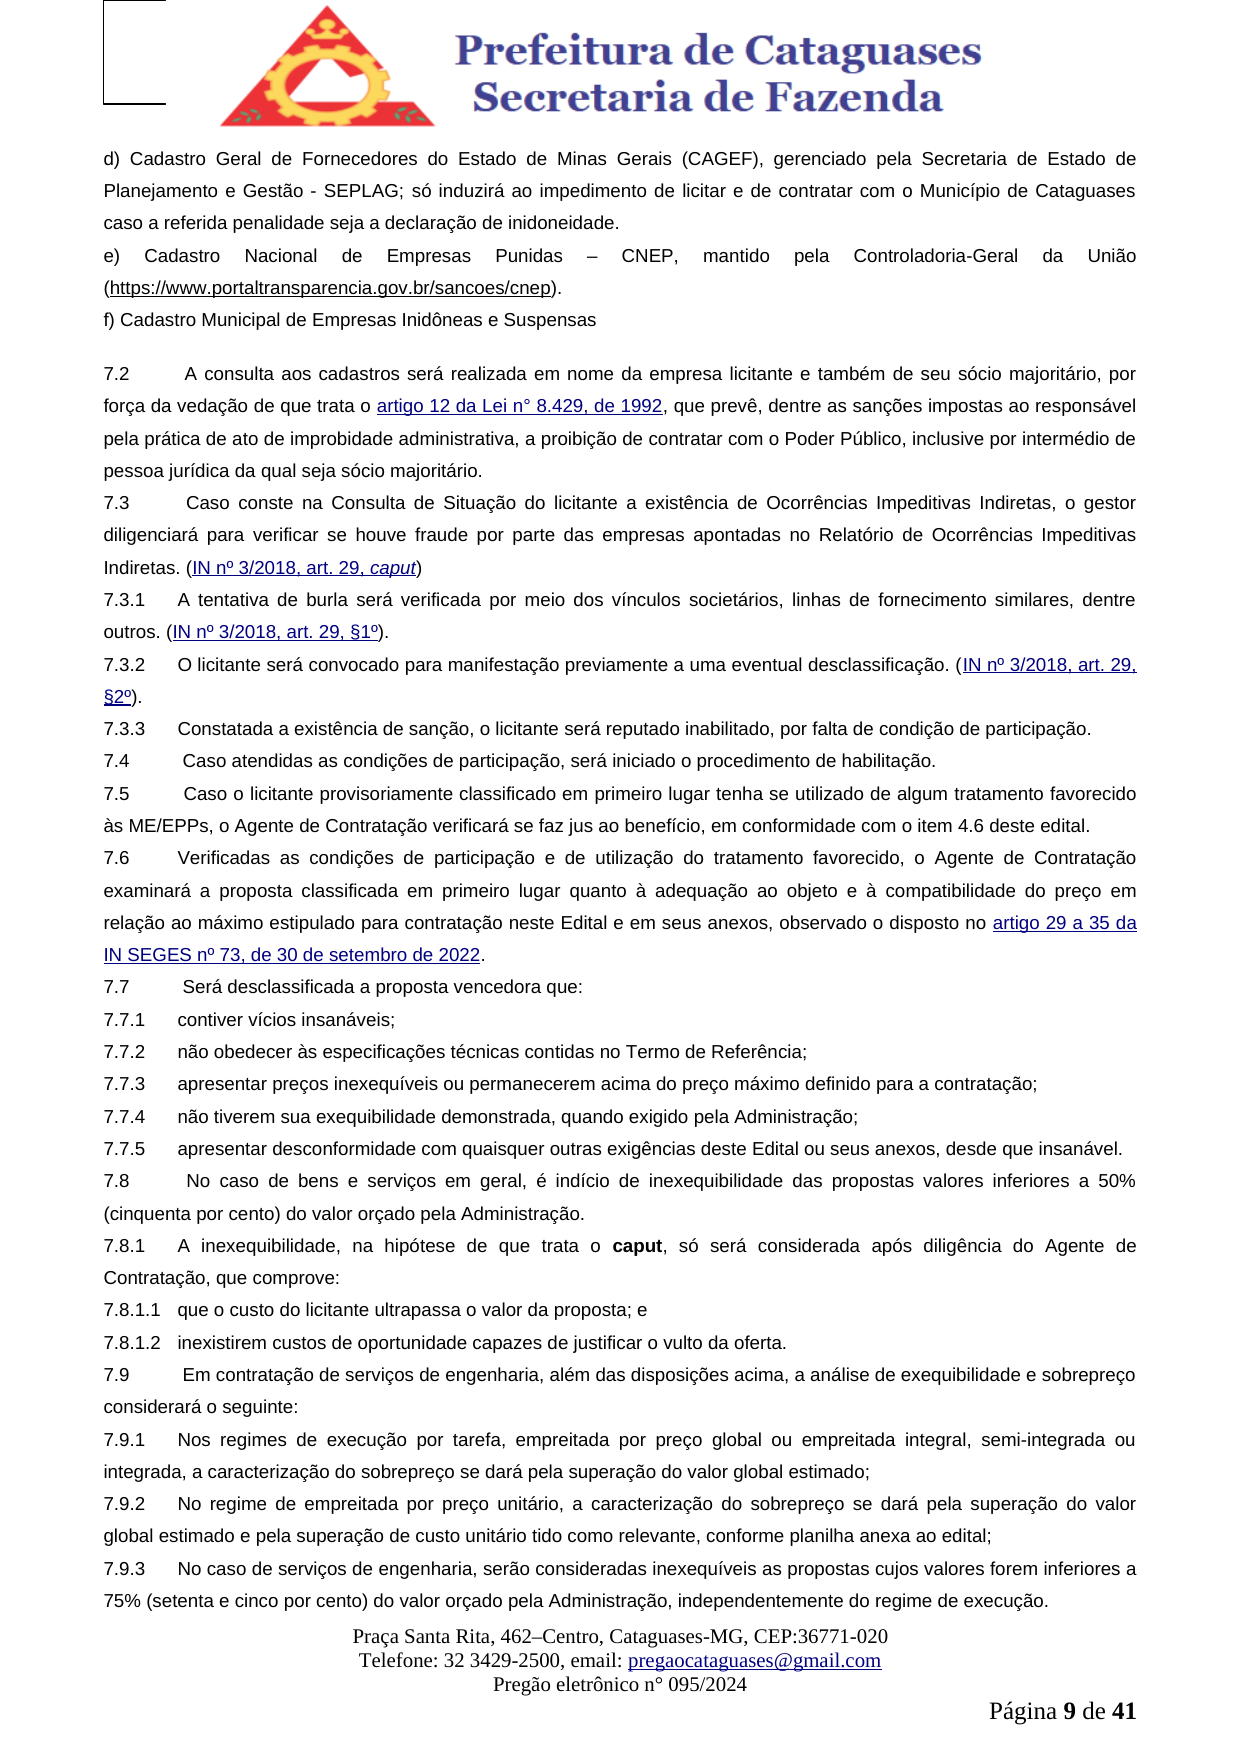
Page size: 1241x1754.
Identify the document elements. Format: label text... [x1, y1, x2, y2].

list A inexequibilidade, na hipótese de que trata o caput, só será considerada após diligência do Agente de Contratação, que comprove: [103, 1235, 1137, 1288]
list Será desclassificada a proposta vencedora que: [103, 976, 1137, 998]
list A tentativa de burla será verificada por meio dos vínculos societários, linhas de fornecimento similares, dentre outros. (IN nº 3/2018, art. 29, §1º). [103, 589, 1137, 643]
list que o custo do licitante ultrapassa o valor da proposta; e [103, 1299, 1137, 1321]
list apresentar preços inexequíveis ou permanecerem acima do preço máximo definido para a contratação; [103, 1073, 1137, 1095]
list Verificadas as condições de participação e de utilização do tratamento favorecido, o Agente de Contratação examinará a proposta classificada em primeiro lugar quanto à adequação ao objeto e à compatibilidade do preço em relação ao máximo estipulado para contratação neste Edital e em seus anexos, observado o disposto no artigo 29 a 35 da IN SEGES nº 73, de 30 de setembro de 2022. [103, 847, 1137, 966]
list d) Cadastro Geral de Fornecedores do Estado de Minas Gerais (CAGEF), gerenciado pela Secretaria de Estado de Planejamento e Gestão - SEPLAG; só induzirá ao impedimento de licitar e de contratar com o Município de Cataguases caso a referida penalidade seja a declaração de inidoneidade. [103, 147, 1137, 234]
list inexistirem custos de oportunidade capazes de justificar o vulto da oferta. [103, 1332, 1137, 1353]
list não tiverem sua exequibilidade demonstrada, quando exigido pela Administração; [103, 1106, 1137, 1127]
picture [165, 0, 1075, 148]
list No regime de empreitada por preço unitário, a caracterização do sobrepreço se dará pela superação do valor global estimado e pela superação de custo unitário tido como relevante, conforme planilha anexa ao edital; [103, 1493, 1137, 1547]
list Nos regimes de execução por tarefa, empreitada por preço global ou empreitada integral, semi-integrada ou integrada, a caracterização do sobrepreço se dará pela superação do valor global estimado; [103, 1428, 1137, 1482]
list A consulta aos cadastros será realizada em nome da empresa licitante e também de seu sócio majoritário, por força da vedação de que trata o artigo 12 da Lei n° 8.429, de 1992, que prevê, dentre as sanções impostas ao responsável pela prática de ato de improbidade administrativa, a proibição de contratar com o Poder Público, inclusive por intermédio de pessoa jurídica da qual seja sócio majoritário. [103, 363, 1137, 481]
list contiver vícios insanáveis; [103, 1009, 1137, 1030]
list No caso de bens e serviços em geral, é indício de inexequibilidade das propostas valores inferiores a 50% (cinquenta por cento) do valor orçado pela Administração. [103, 1170, 1137, 1224]
list No caso de serviços de engenharia, serão consideradas inexequíveis as propostas cujos valores forem inferiores a 75% (setenta e cinco por cento) do valor orçado pela Administração, independentemente do regime de execução. [103, 1558, 1137, 1611]
list não obedecer às especificações técnicas contidas no Termo de Referência; [103, 1041, 1137, 1062]
list Caso o licitante provisoriamente classificado em primeiro lugar tenha se utilizado de algum tratamento favorecido às ME/EPPs, o Agente de Contratação verificará se faz jus ao benefício, em conformidade com o item 4.6 deste edital. [103, 783, 1137, 836]
list Em contratação de serviços de engenharia, além das disposições acima, a análise de exequibilidade e sobrepreço considerará o seguinte: [103, 1364, 1137, 1418]
list Caso atendidas as condições de participação, será iniciado o procedimento de habilitação. [103, 750, 1137, 772]
list e) Cadastro Nacional de Empresas Punidas – CNEP, mantido pela Controladoria-Geral da União (https://www.portaltransparencia.gov.br/sancoes/cnep). [103, 244, 1137, 298]
list Caso conste na Consulta de Situação do licitante a existência de Ocorrências Impeditivas Indiretas, o gestor diligenciará para verificar se houve fraude por parte das empresas apontadas no Relatório de Ocorrências Impeditivas Indiretas. (IN nº 3/2018, art. 29, caput) [103, 492, 1137, 578]
list O licitante será convocado para manifestação previamente a uma eventual desclassificação. (IN nº 3/2018, art. 29, §2º). [103, 653, 1137, 707]
list apresentar desconformidade com quaisquer outras exigências deste Edital ou seus anexos, desde que insanável. [103, 1138, 1137, 1159]
list Constatada a existência de sanção, o licitante será reputado inabilitado, por falta de condição de participação. [103, 718, 1137, 739]
list f) Cadastro Municipal de Empresas Inidôneas e Suspensas [103, 309, 1137, 331]
